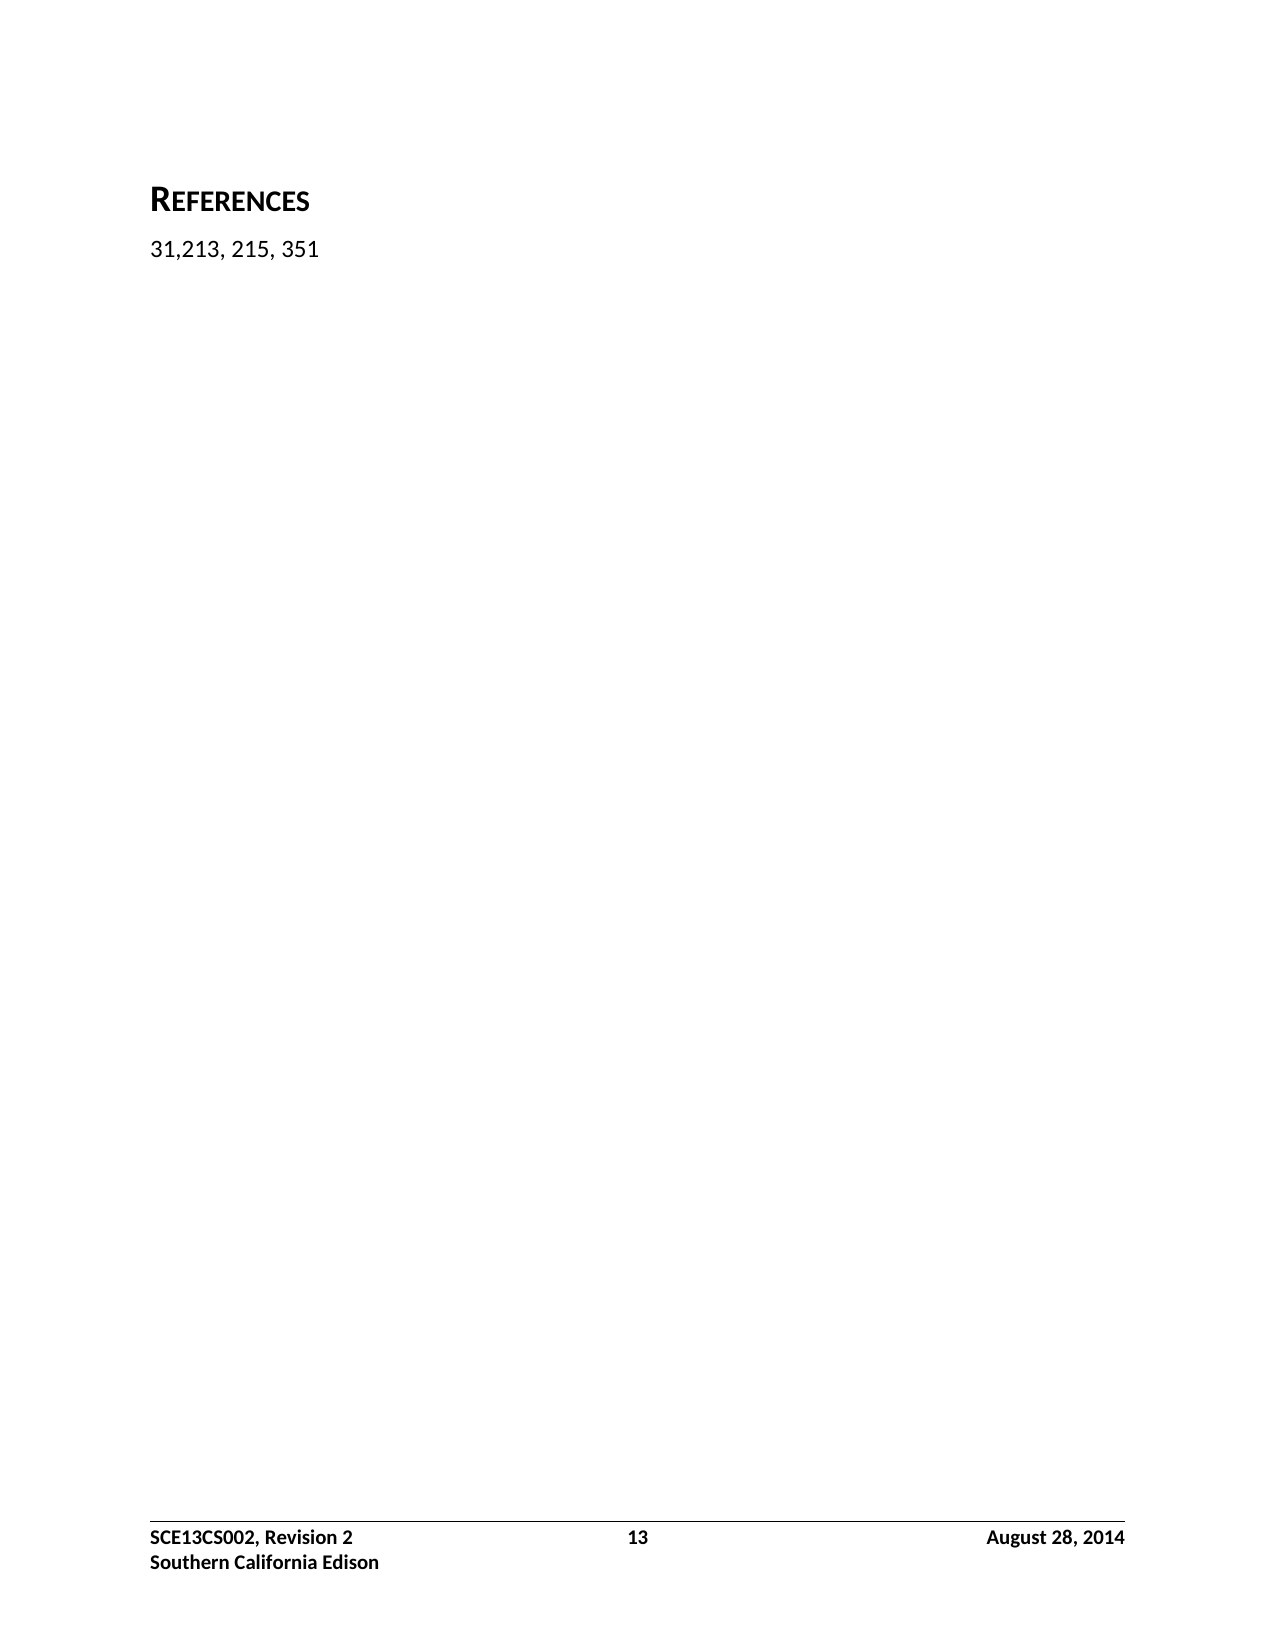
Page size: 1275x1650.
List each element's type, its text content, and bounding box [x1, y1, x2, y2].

text 31,213, 215, 351 [150, 233, 1125, 264]
subtitle References [150, 175, 1125, 221]
